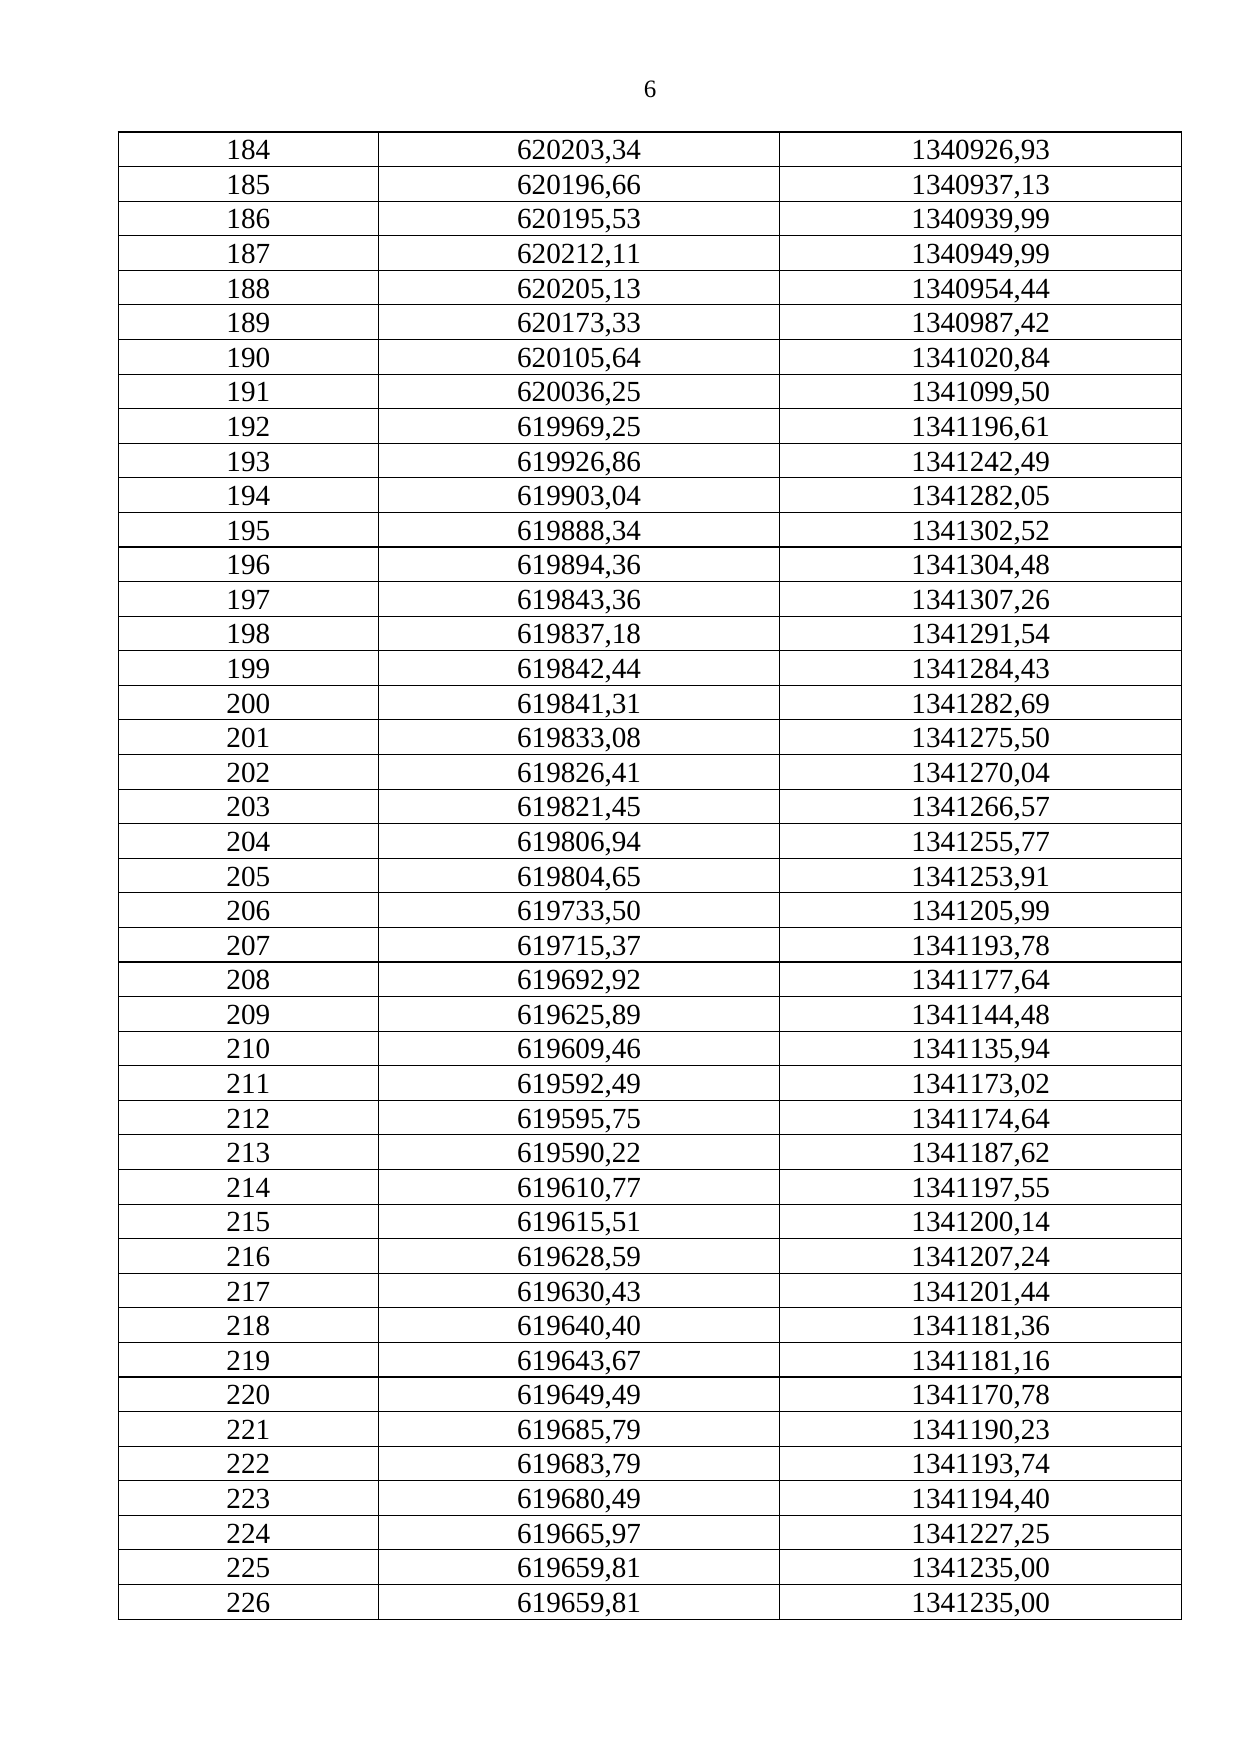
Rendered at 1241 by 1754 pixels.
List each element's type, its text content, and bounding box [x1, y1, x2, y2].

table_cell 1341099,50 [780, 375, 1181, 408]
table_cell 619806,94 [379, 824, 779, 858]
table_cell 619590,22 [379, 1135, 779, 1169]
table_cell 184 [119, 133, 378, 166]
table_cell 619685,79 [379, 1412, 779, 1446]
table_cell 1341291,54 [780, 617, 1181, 650]
table_cell 186 [119, 202, 378, 235]
table_cell 619826,41 [379, 755, 779, 788]
table_cell 1341196,61 [780, 409, 1181, 443]
table_cell 205 [119, 859, 378, 892]
table_cell 620105,64 [379, 340, 779, 373]
table_cell 619659,81 [379, 1550, 779, 1584]
table_cell 1340949,99 [780, 236, 1181, 270]
table_cell 1341193,74 [780, 1447, 1181, 1480]
table_cell 208 [119, 963, 378, 996]
table_cell 1341135,94 [780, 1032, 1181, 1065]
table_cell 1341282,05 [780, 478, 1181, 512]
table_cell 619615,51 [379, 1205, 779, 1238]
table_cell 198 [119, 617, 378, 650]
table_cell 202 [119, 755, 378, 788]
table_cell 1340926,93 [780, 133, 1181, 166]
table_cell 185 [119, 167, 378, 201]
table_cell 1341275,50 [780, 720, 1181, 754]
table_cell 209 [119, 997, 378, 1031]
table_cell 1341200,14 [780, 1205, 1181, 1238]
table_cell 1341207,24 [780, 1239, 1181, 1273]
table_cell 1341020,84 [780, 340, 1181, 373]
table_cell 206 [119, 893, 378, 927]
table_cell 620173,33 [379, 305, 779, 339]
table_cell 217 [119, 1274, 378, 1307]
table_cell 1341173,02 [780, 1066, 1181, 1100]
table_cell 619640,40 [379, 1308, 779, 1342]
table_cell 620195,53 [379, 202, 779, 235]
table_cell 619837,18 [379, 617, 779, 650]
table_cell 226 [119, 1585, 378, 1618]
table_cell 212 [119, 1101, 378, 1134]
table_cell 1341174,64 [780, 1101, 1181, 1134]
table_cell 207 [119, 928, 378, 961]
table_cell 619649,49 [379, 1378, 779, 1411]
table_cell 223 [119, 1481, 378, 1515]
table_cell 222 [119, 1447, 378, 1480]
table_cell 1341307,26 [780, 582, 1181, 616]
table_cell 1341201,44 [780, 1274, 1181, 1307]
table_cell 1341235,00 [780, 1585, 1181, 1618]
table_cell 1341177,64 [780, 963, 1181, 996]
table_cell 218 [119, 1308, 378, 1342]
table_cell 1341187,62 [780, 1135, 1181, 1169]
table_cell 619733,50 [379, 893, 779, 927]
table_cell 221 [119, 1412, 378, 1446]
table_cell 199 [119, 651, 378, 685]
table_cell 619969,25 [379, 409, 779, 443]
table_cell 1341282,69 [780, 686, 1181, 719]
table_cell 219 [119, 1343, 378, 1376]
table_cell 619628,59 [379, 1239, 779, 1273]
table_cell 620036,25 [379, 375, 779, 408]
table_cell 1340939,99 [780, 202, 1181, 235]
table_cell 1341181,16 [780, 1343, 1181, 1376]
table_cell 619894,36 [379, 548, 779, 581]
table_cell 619926,86 [379, 444, 779, 477]
table_cell 619683,79 [379, 1447, 779, 1480]
table_cell 1340954,44 [780, 271, 1181, 304]
table_cell 619841,31 [379, 686, 779, 719]
table_cell 619592,49 [379, 1066, 779, 1100]
table_cell 1341144,48 [780, 997, 1181, 1031]
table_cell 216 [119, 1239, 378, 1273]
table_cell 214 [119, 1170, 378, 1203]
table_cell 194 [119, 478, 378, 512]
table_cell 1341170,78 [780, 1378, 1181, 1411]
table_cell 190 [119, 340, 378, 373]
table_cell 619680,49 [379, 1481, 779, 1515]
table_cell 1341205,99 [780, 893, 1181, 927]
table_cell 1341193,78 [780, 928, 1181, 961]
table_cell 619610,77 [379, 1170, 779, 1203]
table_cell 1341266,57 [780, 790, 1181, 823]
table_cell 195 [119, 513, 378, 546]
table_cell 619665,97 [379, 1516, 779, 1549]
table_cell 619888,34 [379, 513, 779, 546]
table_cell 619659,81 [379, 1585, 779, 1618]
table_cell 619821,45 [379, 790, 779, 823]
table_cell 620203,34 [379, 133, 779, 166]
table_cell 619692,92 [379, 963, 779, 996]
table_cell 215 [119, 1205, 378, 1238]
table_cell 192 [119, 409, 378, 443]
table_cell 211 [119, 1066, 378, 1100]
table_cell 193 [119, 444, 378, 477]
table_cell 210 [119, 1032, 378, 1065]
table_cell 187 [119, 236, 378, 270]
table_cell 619804,65 [379, 859, 779, 892]
table_cell 224 [119, 1516, 378, 1549]
table_cell 1341242,49 [780, 444, 1181, 477]
table_cell 619842,44 [379, 651, 779, 685]
table_cell 619625,89 [379, 997, 779, 1031]
table_cell 1341270,04 [780, 755, 1181, 788]
table_cell 620205,13 [379, 271, 779, 304]
table_cell 619630,43 [379, 1274, 779, 1307]
table_cell 619595,75 [379, 1101, 779, 1134]
table_cell 1341194,40 [780, 1481, 1181, 1515]
table_cell 1340987,42 [780, 305, 1181, 339]
table_cell 203 [119, 790, 378, 823]
table_cell 191 [119, 375, 378, 408]
table_cell 197 [119, 582, 378, 616]
table_cell 225 [119, 1550, 378, 1584]
table_cell 619843,36 [379, 582, 779, 616]
table_cell 619609,46 [379, 1032, 779, 1065]
table_cell 188 [119, 271, 378, 304]
table_cell 1341190,23 [780, 1412, 1181, 1446]
table_cell 620196,66 [379, 167, 779, 201]
table_cell 1341197,55 [780, 1170, 1181, 1203]
table_cell 1341255,77 [780, 824, 1181, 858]
table_cell 1341181,36 [780, 1308, 1181, 1342]
table_cell 1341235,00 [780, 1550, 1181, 1584]
table_cell 619833,08 [379, 720, 779, 754]
table_cell 1341302,52 [780, 513, 1181, 546]
table_cell 200 [119, 686, 378, 719]
table_cell 220 [119, 1378, 378, 1411]
table_cell 1340937,13 [780, 167, 1181, 201]
table_cell 1341253,91 [780, 859, 1181, 892]
table_cell 619715,37 [379, 928, 779, 961]
table_cell 619643,67 [379, 1343, 779, 1376]
table_cell 189 [119, 305, 378, 339]
table_cell 1341284,43 [780, 651, 1181, 685]
table_cell 213 [119, 1135, 378, 1169]
table_cell 201 [119, 720, 378, 754]
table_cell 1341227,25 [780, 1516, 1181, 1549]
table_cell 196 [119, 548, 378, 581]
table_cell 619903,04 [379, 478, 779, 512]
table_cell 620212,11 [379, 236, 779, 270]
table_cell 204 [119, 824, 378, 858]
table_cell 1341304,48 [780, 548, 1181, 581]
